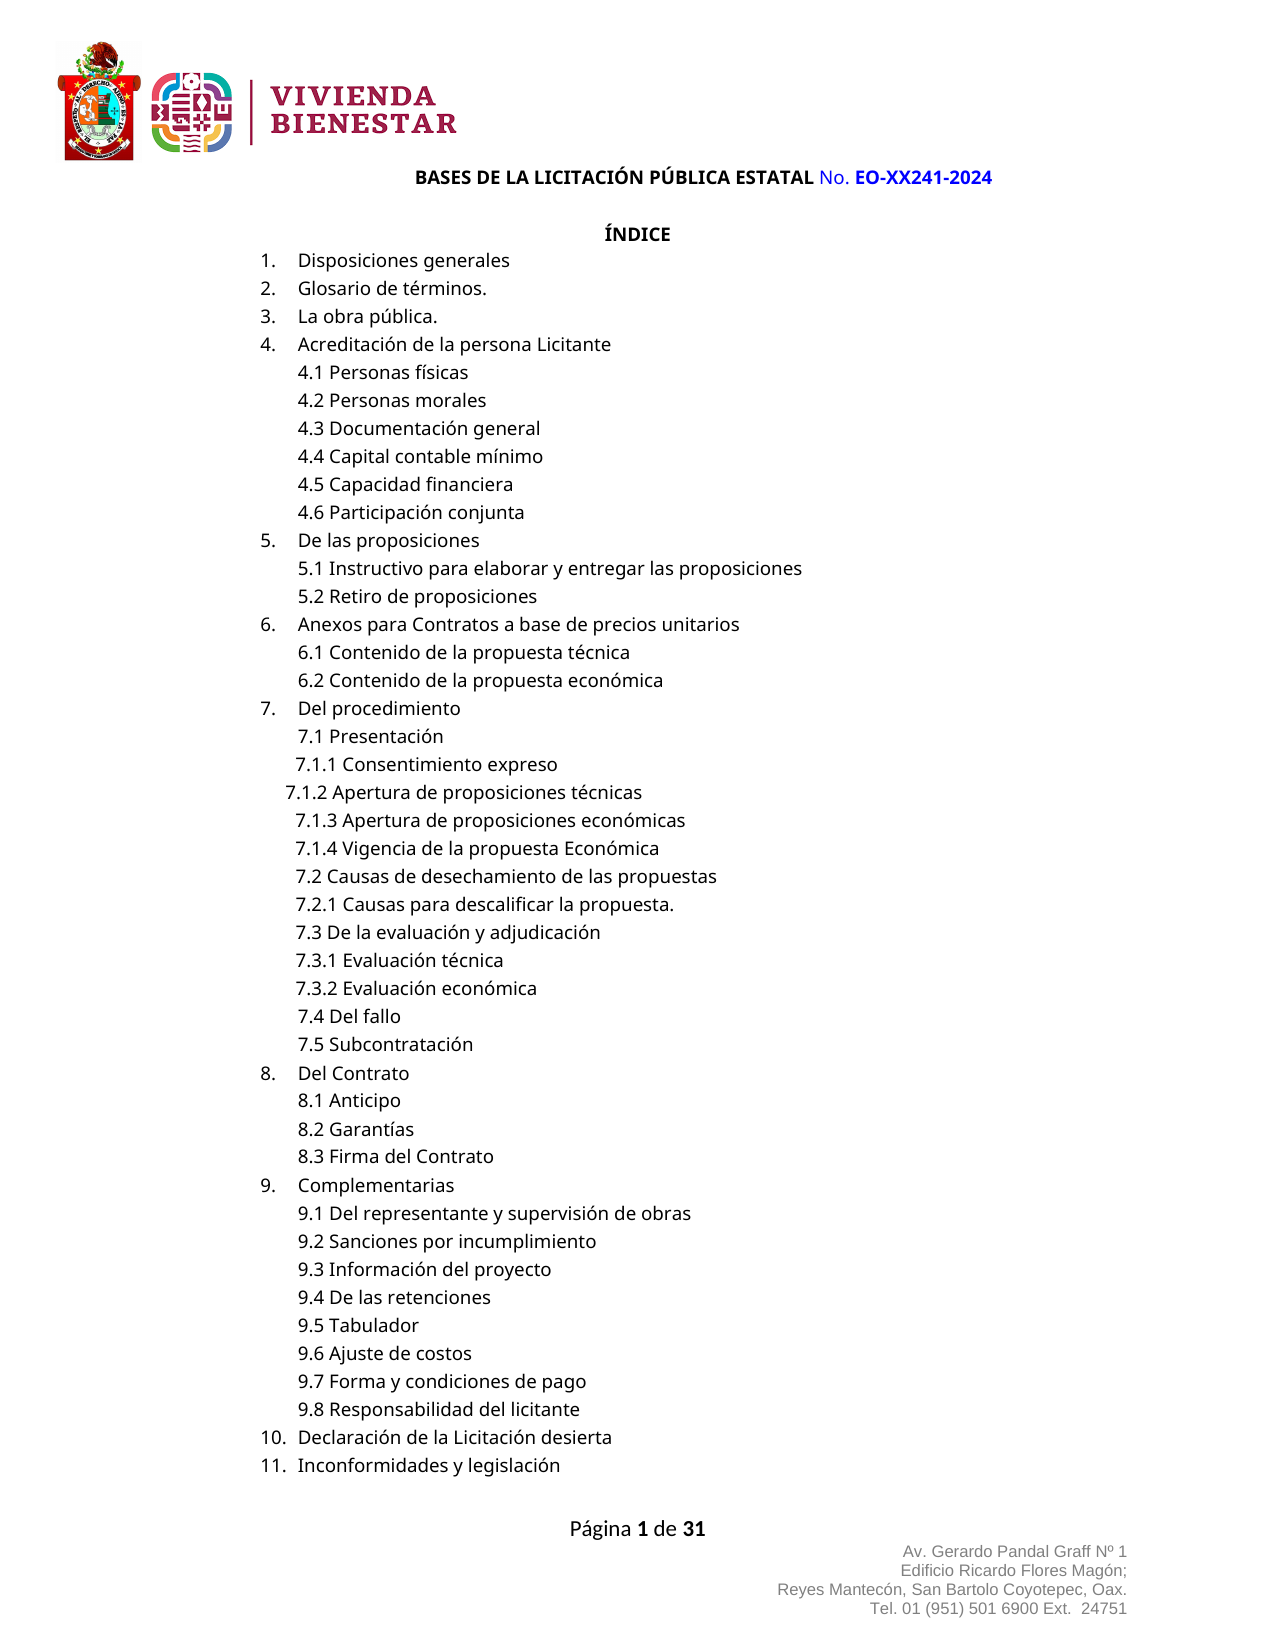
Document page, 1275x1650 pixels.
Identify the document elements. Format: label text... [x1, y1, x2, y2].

text 6.2 Contenido de la propuesta económica [298, 667, 1127, 693]
list Del Contrato [260, 1060, 1127, 1085]
text 9.7 Forma y condiciones de pago [298, 1368, 1127, 1393]
text 8.1 Anticipo [298, 1088, 1127, 1113]
text 7.1 Presentación [298, 723, 1127, 749]
text 8.3 Firma del Contrato [298, 1144, 1127, 1169]
text 7.1.2 Apertura de proposiciones técnicas [251, 779, 1127, 805]
text 9.5 Tabulador [298, 1312, 1127, 1337]
list Complementarias [260, 1172, 1127, 1197]
list Inconformidades y legislación [260, 1452, 1127, 1478]
list La obra pública. [260, 303, 1127, 329]
list Anexos para Contratos a base de precios unitarios [260, 611, 1127, 637]
text 4.1 Personas físicas [298, 359, 1127, 385]
list Disposiciones generales [260, 247, 1127, 273]
text 4.3 Documentación general [298, 415, 1127, 441]
text 7.1.1 Consentimiento expreso [251, 752, 1127, 777]
text 4.4 Capital contable mínimo [298, 443, 1127, 469]
text 9.4 De las retenciones [298, 1284, 1127, 1309]
list Glosario de términos. [260, 275, 1127, 301]
text 9.8 Responsabilidad del licitante [298, 1396, 1127, 1422]
text 8.2 Garantías [298, 1116, 1127, 1141]
text 4.2 Personas morales [298, 387, 1127, 413]
text 9.2 Sanciones por incumplimiento [298, 1228, 1127, 1253]
text 7.1.3 Apertura de proposiciones económicas [251, 808, 1127, 833]
text 7.2 Causas de desechamiento de las propuestas [295, 864, 1127, 889]
list Declaración de la Licitación desierta [260, 1424, 1127, 1449]
picture [147, 64, 473, 161]
text 7.5 Subcontratación [298, 1032, 1127, 1057]
text 7.1.4 Vigencia de la propuesta Económica [251, 836, 1127, 861]
text 7.2.1 Causas para descalificar la propuesta. [295, 892, 1238, 917]
text 6.1 Contenido de la propuesta técnica [298, 639, 1127, 665]
text 9.3 Información del proyecto [298, 1256, 1127, 1281]
text 7.3 De la evaluación y adjudicación [295, 920, 1238, 945]
text ÍNDICE [148, 221, 1127, 247]
text 7.3.2 Evaluación económica [295, 976, 1238, 1001]
text 4.6 Participación conjunta [298, 499, 1127, 525]
text 5.2 Retiro de proposiciones [298, 583, 1127, 609]
text 7.4 Del fallo [298, 1004, 1127, 1029]
text 5.1 Instructivo para elaborar y entregar las proposiciones [298, 555, 1127, 581]
text 7.3.1 Evaluación técnica [295, 948, 1238, 973]
list Acreditación de la persona Licitante [260, 331, 1127, 357]
text 9.6 Ajuste de costos [298, 1340, 1127, 1366]
list De las proposiciones [260, 527, 1127, 553]
text 9.1 Del representante y supervisión de obras [298, 1200, 1127, 1225]
list Del procedimiento [260, 696, 1127, 721]
picture [55, 41, 143, 163]
text 4.5 Capacidad financiera [298, 471, 1127, 497]
